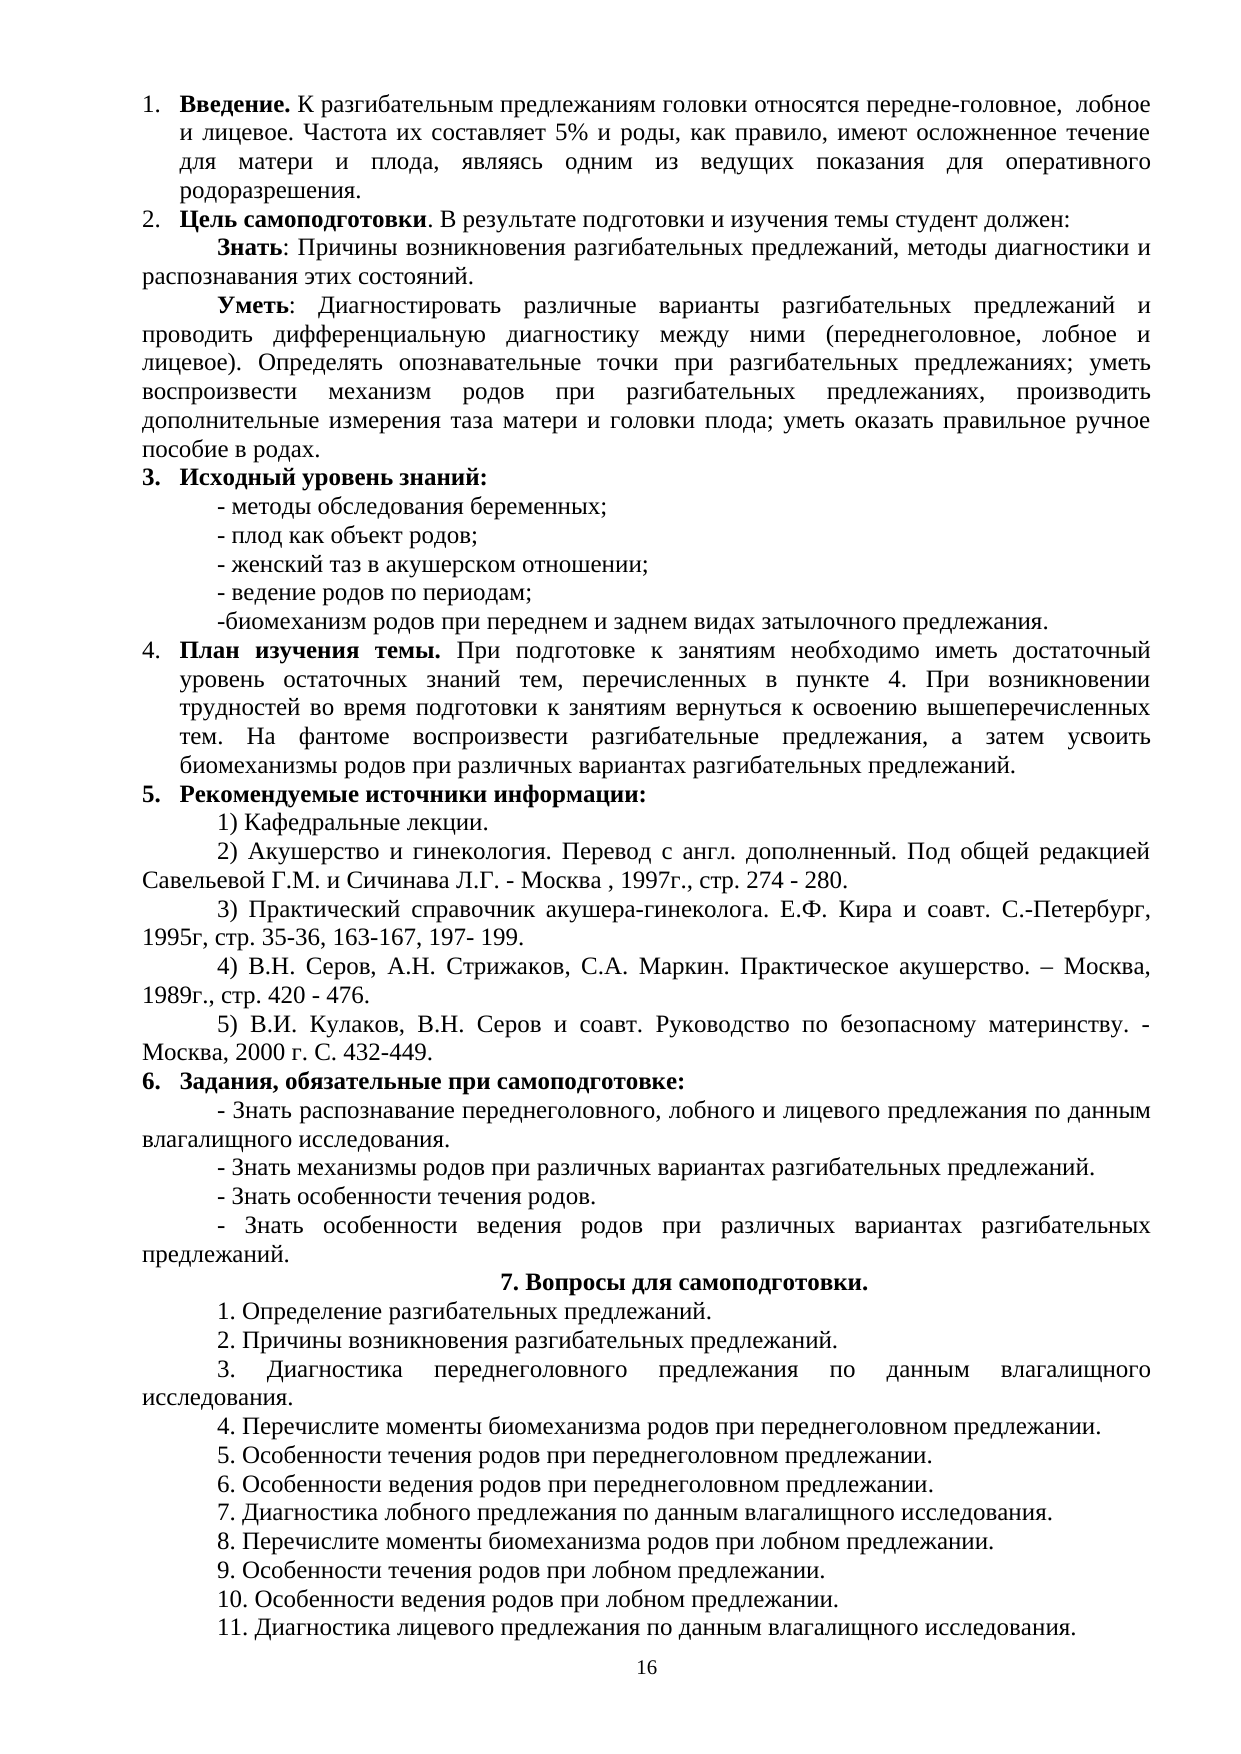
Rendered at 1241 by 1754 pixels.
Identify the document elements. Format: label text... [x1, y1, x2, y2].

text 1. Определение разгибательных предлежаний. [142, 1296, 1152, 1325]
text 1) Кафедральные лекции. [142, 807, 1152, 836]
text - плод как объект родов; [142, 520, 1152, 549]
text - Знать механизмы родов при различных вариантах разгибательных предлежаний. [142, 1152, 1152, 1181]
text -биомеханизм родов при переднем и заднем видах затылочного предлежания. [142, 606, 1152, 635]
text 11. Диагностика лицевого предлежания по данным влагалищного исследования. [142, 1612, 1152, 1641]
text - Знать особенности ведения родов при различных вариантах разгибательных предлежаний. [142, 1210, 1152, 1267]
text 6. Особенности ведения родов при переднеголовном предлежании. [142, 1469, 1152, 1497]
list Введение. К разгибательным предлежаниям головки относятся передне-головное, лобное и лицевое. Частота их составляет 5% и роды, как правило, имеют осложненное течение для матери и плода, являясь одним из ведущих показания для оперативного родоразрешения. [142, 89, 1152, 204]
list Цель самоподготовки. В результате подготовки и изучения темы студент должен: [142, 204, 1152, 232]
text Уметь: Диагностировать различные варианты разгибательных предлежаний и проводить дифференциальную диагностику между ними (переднеголовное, лобное и лицевое). Определять опознавательные точки при разгибательных предлежаниях; уметь воспроизвести механизм родов при разгибательных предлежаниях, производить дополнительные измерения таза матери и головки плода; уметь оказать правильное ручное пособие в родах. [142, 290, 1152, 462]
text 7. Диагностика лобного предлежания по данным влагалищного исследования. [142, 1497, 1152, 1526]
text 2) Акушерство и гинекология. Перевод с англ. дополненный. Под общей редакцией Савельевой Г.М. и Сичинава Л.Г. - Москва , 1997г., стр. 274 - 280. [142, 836, 1152, 894]
text 9. Особенности течения родов при лобном предлежании. [142, 1555, 1152, 1584]
list Рекомендуемые источники информации: [142, 779, 1152, 807]
text 2. Причины возникновения разгибательных предлежаний. [142, 1325, 1152, 1354]
text 4) В.Н. Серов, А.Н. Стрижаков, С.А. Маркин. Практическое акушерство. – Москва, 1989г., стр. 420 - 476. [142, 951, 1152, 1009]
text - Знать особенности течения родов. [142, 1181, 1152, 1210]
text - ведение родов по периодам; [142, 577, 1152, 606]
text 10. Особенности ведения родов при лобном предлежании. [142, 1584, 1152, 1612]
text 8. Перечислите моменты биомеханизма родов при лобном предлежании. [142, 1526, 1152, 1555]
list Исходный уровень знаний: [142, 462, 1152, 491]
list План изучения темы. При подготовке к занятиям необходимо иметь достаточный уровень остаточных знаний тем, перечисленных в пункте 4. При возникновении трудностей во время подготовки к занятиям вернуться к освоению вышеперечисленных тем. На фантоме воспроизвести разгибательные предлежания, а затем усвоить биомеханизмы родов при различных вариантах разгибательных предлежаний. [142, 635, 1152, 779]
text 5. Особенности течения родов при переднеголовном предлежании. [142, 1440, 1152, 1469]
text - женский таз в акушерском отношении; [142, 549, 1152, 577]
text - методы обследования беременных; [142, 491, 1152, 520]
text 5) В.И. Кулаков, В.Н. Серов и соавт. Руководство по безопасному материнству. - Москва, 2000 г. С. 432-449. [142, 1009, 1152, 1066]
text 3) Практический справочник акушера-гинеколога. Е.Ф. Кира и соавт. С.-Петербург, 1995г, стр. 35-36, 163-167, 197- 199. [142, 894, 1152, 951]
text Знать: Причины возникновения разгибательных предлежаний, методы диагностики и распознавания этих состояний. [142, 232, 1152, 290]
text 3. Диагностика переднеголовного предлежания по данным влагалищного исследования. [142, 1354, 1152, 1411]
text - Знать распознавание переднеголовного, лобного и лицевого предлежания по данным влагалищного исследования. [142, 1095, 1152, 1152]
text 4. Перечислите моменты биомеханизма родов при переднеголовном предлежании. [142, 1411, 1152, 1440]
text 7. Вопросы для самоподготовки. [142, 1267, 1152, 1296]
list Задания, обязательные при самоподготовке: [142, 1066, 1152, 1095]
